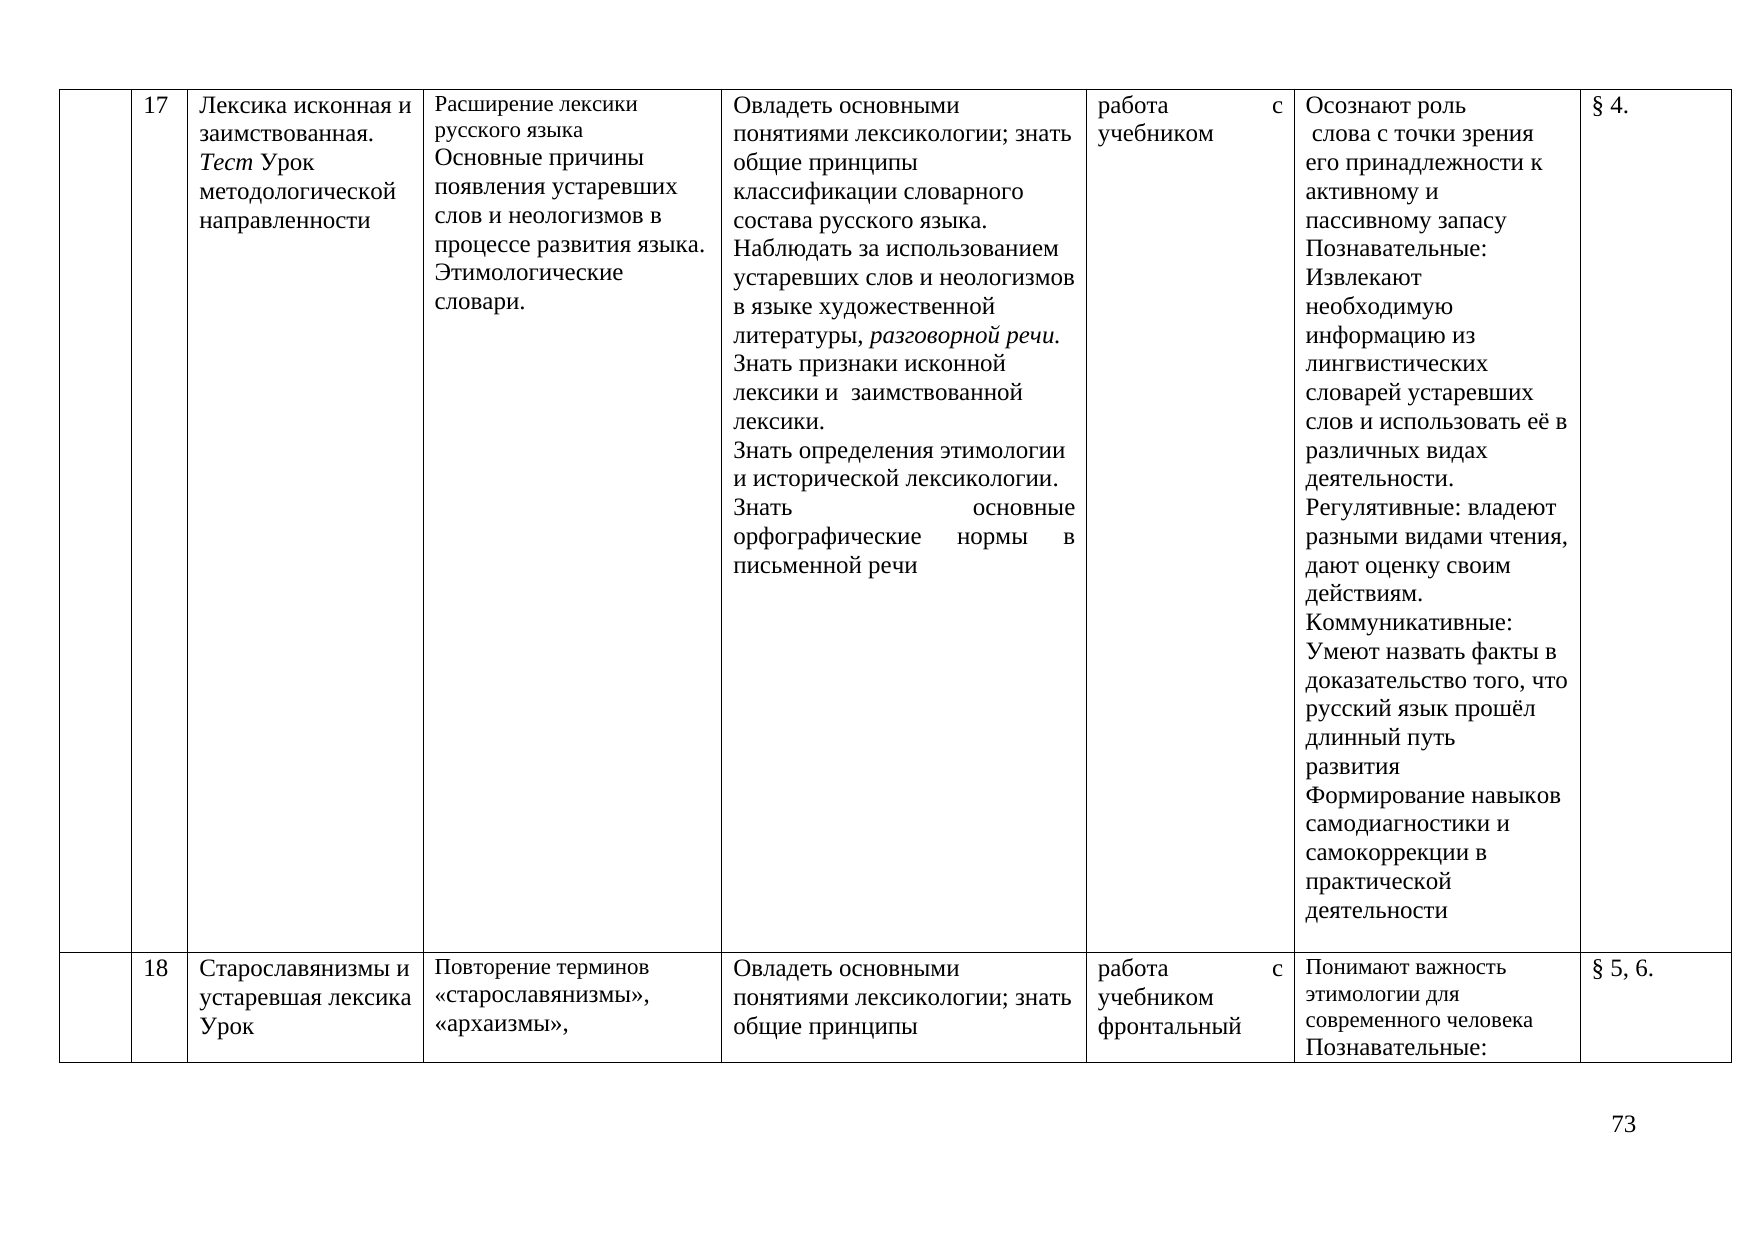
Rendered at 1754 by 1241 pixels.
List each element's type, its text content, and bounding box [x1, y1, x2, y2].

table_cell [1087, 953, 1294, 1062]
table_cell [60, 953, 131, 1062]
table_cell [424, 953, 721, 1062]
table_cell 18 [132, 953, 187, 1062]
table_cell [188, 953, 423, 1062]
table_cell [60, 90, 131, 952]
table_cell 17 [132, 90, 187, 952]
table_cell § 4. [1581, 90, 1731, 952]
table_cell работа с учебником [1087, 90, 1294, 952]
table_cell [1295, 953, 1580, 1062]
table_cell § 5, 6. [1581, 953, 1731, 1062]
table_cell Лексика исконная и заимствованная. Тест Урок методологической направленности [188, 90, 423, 952]
table_cell Расширение лексики русского языка Основные причины появления устаревших слов и неологизмов в процессе развития языка. Этимологические словари. [424, 90, 721, 952]
table_cell Осознают роль слова с точки зрения его принадлежности к активному и пассивному запасу Познавательные: Извлекают необходимую информацию из лингвистических словарей устаревших слов и использовать её в различных видах деятельности. Регулятивные: владеют разными видами чтения, дают оценку своим действиям. Коммуникативные: Умеют назвать факты в доказательство того, что русский язык прошёл длинный путь развития Формирование навыков самодиагностики и самокоррекции в практической деятельности [1295, 90, 1580, 952]
table_cell Овладеть основными понятиями лексикологии; знать общие принципы классификации словарного состава русского языка. Наблюдать за использованием устаревших слов и неологизмов в языке художественной литературы, разговорной речи. Знать признаки исконной лексики и заимствованной лексики. Знать определения этимологии и исторической лексикологии. Знать основные орфографические нормы в письменной речи [722, 90, 1086, 952]
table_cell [722, 953, 1086, 1062]
